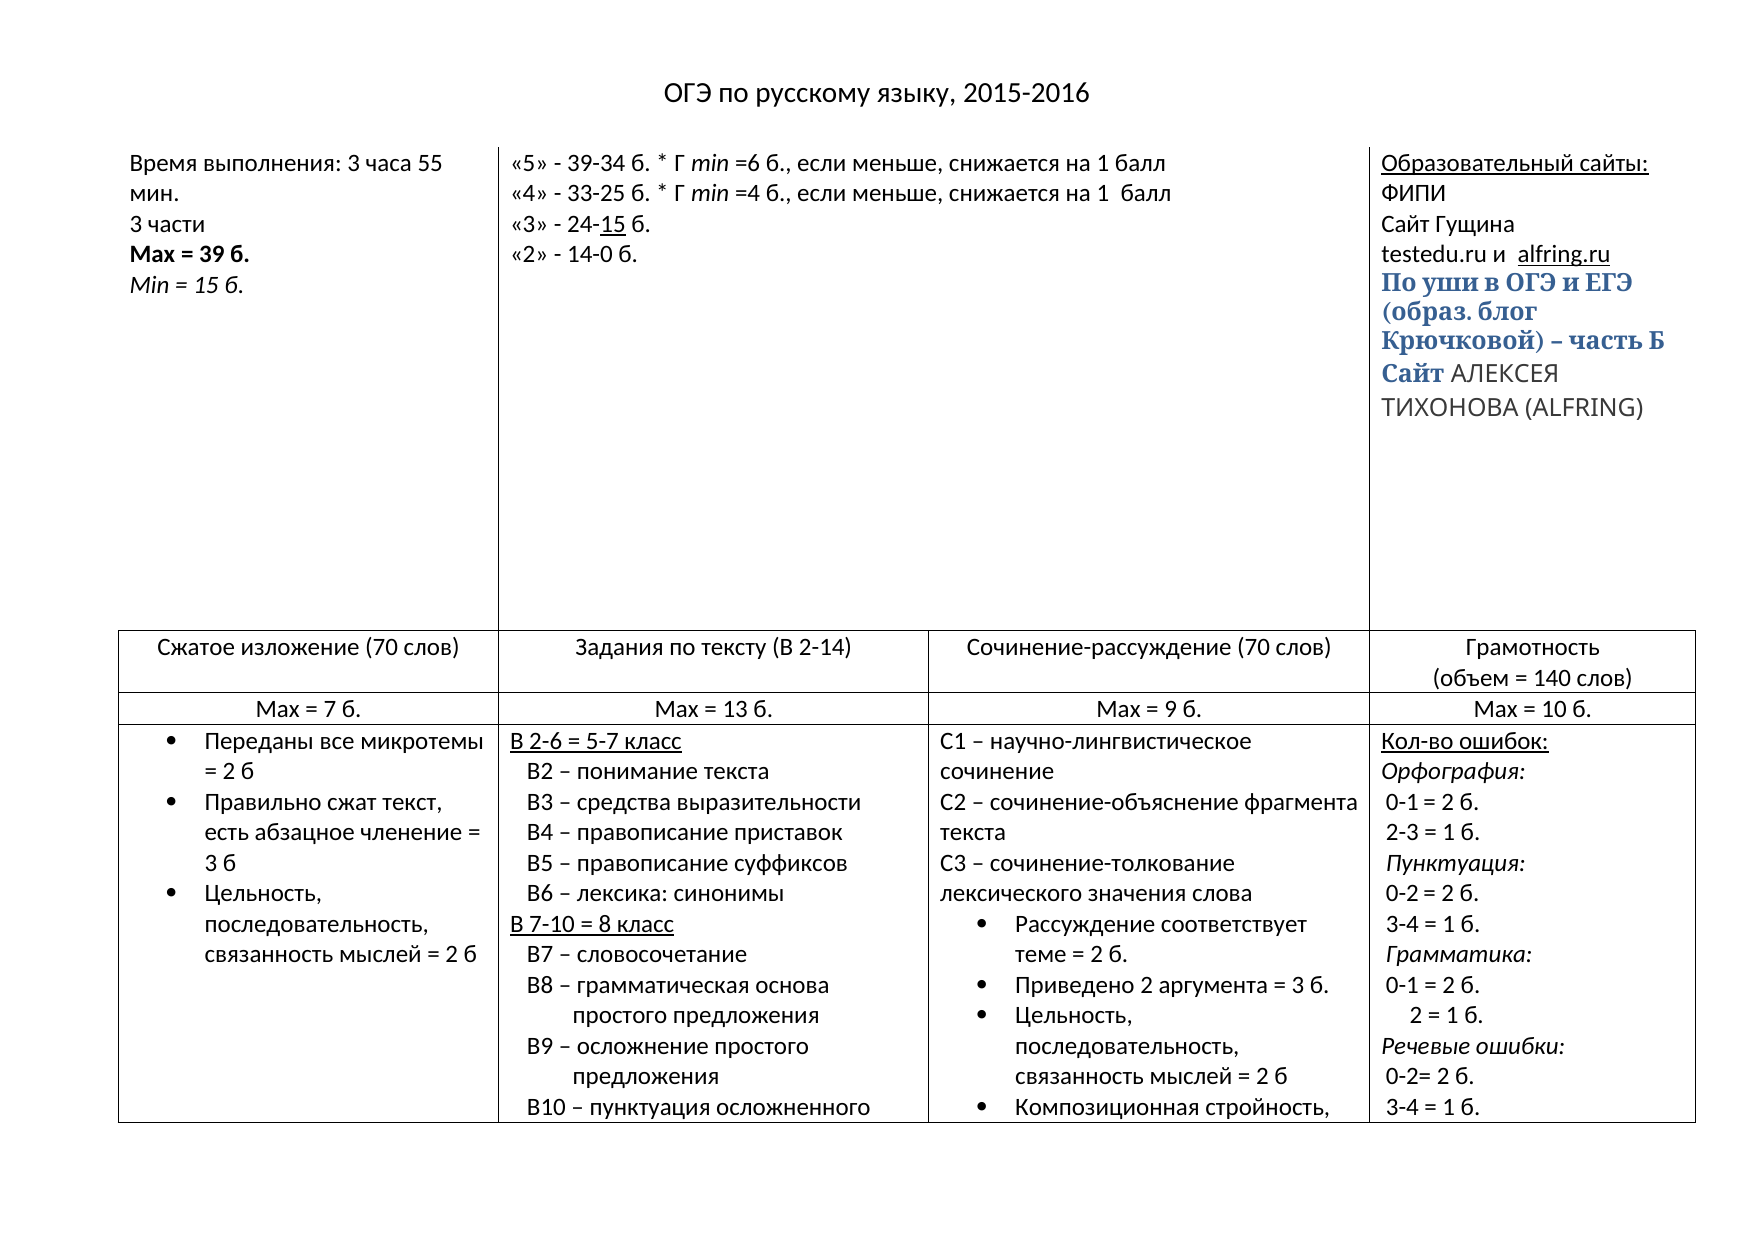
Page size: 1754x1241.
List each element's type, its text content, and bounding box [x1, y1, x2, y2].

table_header Образовательный сайты: ФИПИ Сайт Гущина testedu.ru и alfring.ru По уши в ОГЭ и ЕГЭ (образ. блог Крючковой) – часть Б Сайт АЛЕКСЕя ТИХОНОВа (ALFRING) [1370, 147, 1695, 630]
table_cell Max = 9 б. [929, 693, 1369, 724]
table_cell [119, 725, 498, 1122]
table_cell Max = 7 б. [119, 693, 498, 724]
table_cell Грамотность (объем = 140 слов) [1370, 631, 1695, 692]
table_cell Max = 10 б. [1370, 693, 1695, 724]
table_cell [499, 725, 928, 1122]
table_cell Сочинение-рассуждение (70 слов) [929, 631, 1369, 692]
table_cell Сжатое изложение (70 слов) [119, 631, 498, 692]
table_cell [929, 725, 1369, 1122]
table_cell Max = 13 б. [499, 693, 928, 724]
text ОГЭ по русскому языку, 2015-2016 [118, 74, 1636, 109]
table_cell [1370, 725, 1695, 1122]
table_header Время выполнения: 3 часа 55 мин. 3 части Max = 39 б. Min = 15 б. [118, 147, 498, 630]
table_cell Задания по тексту (В 2-14) [499, 631, 928, 692]
table_header «5» - 39-34 б. * Г min =6 б., если меньше, снижается на 1 балл «4» - 33-25 б. * Г min =4 б., если меньше, снижается на 1 балл «3» - 24-15 б. «2» - 14-0 б. [499, 147, 1369, 630]
